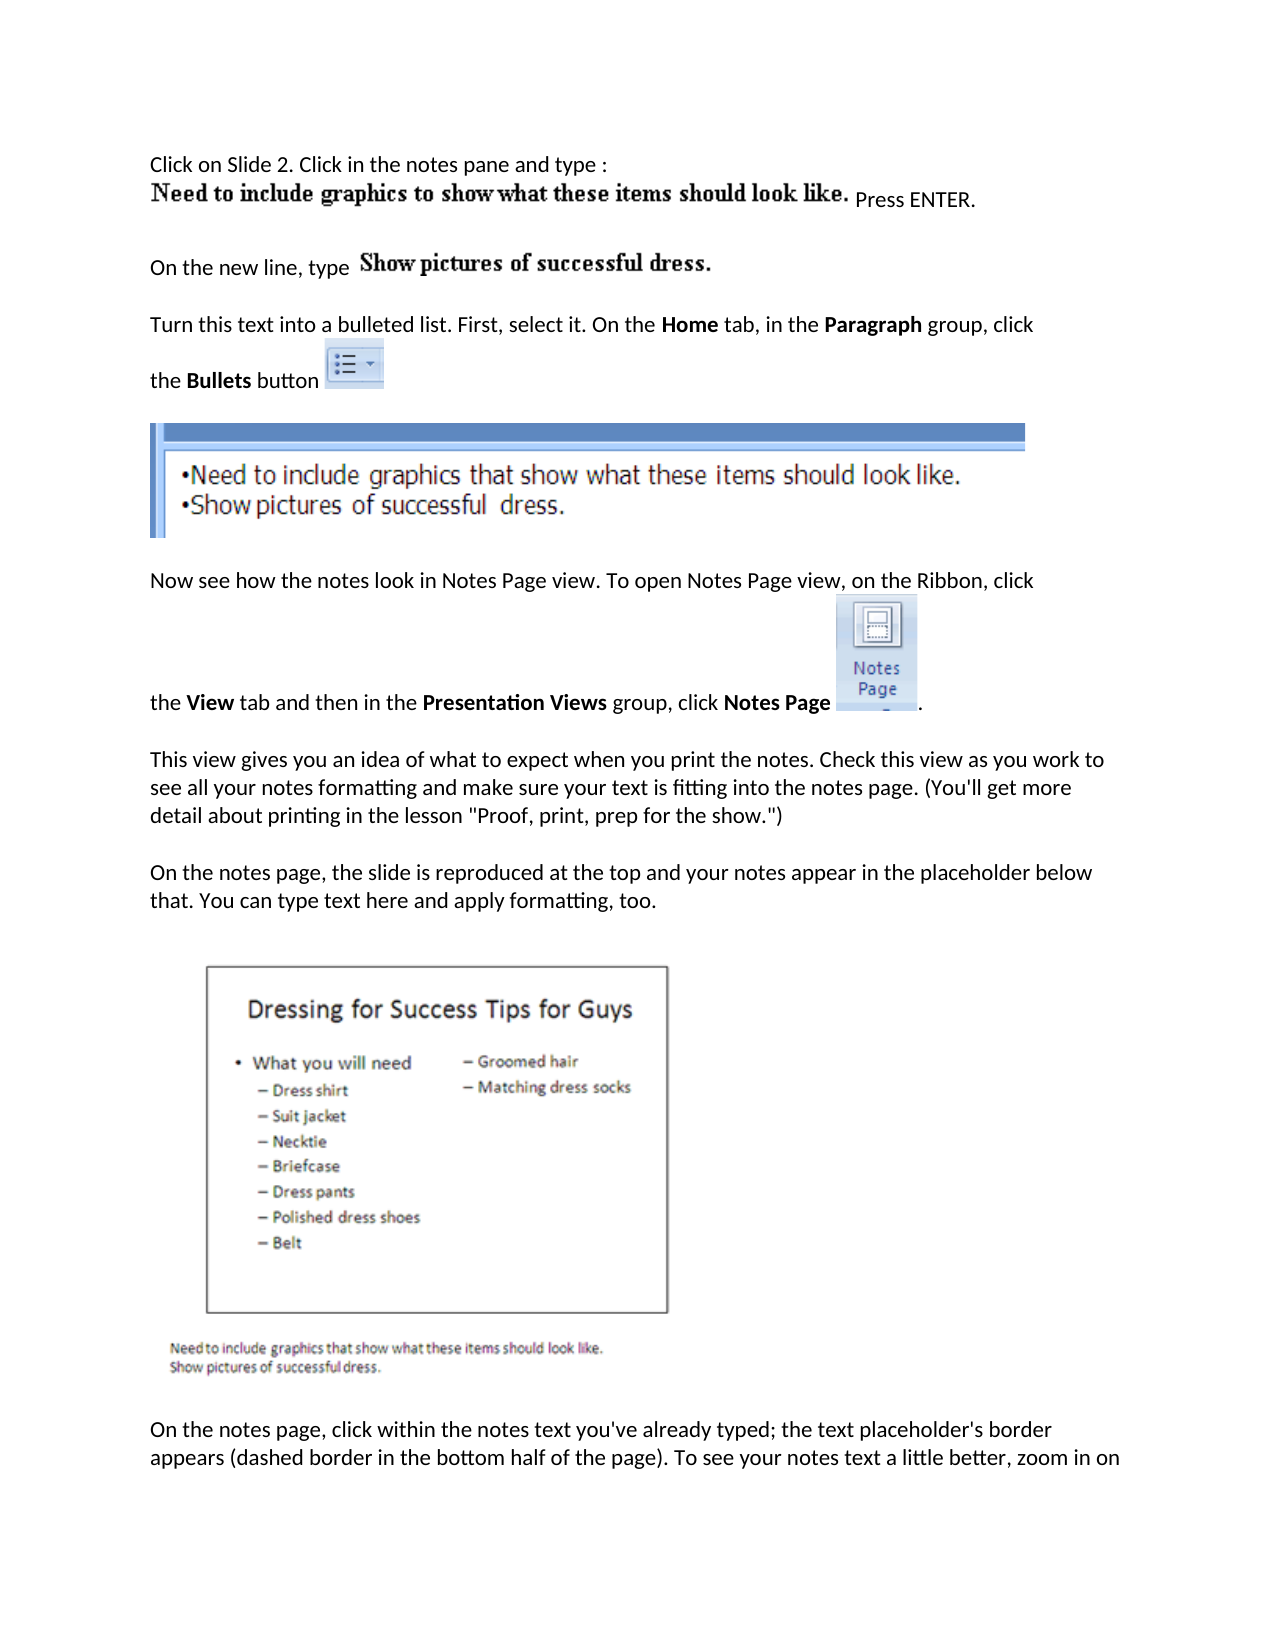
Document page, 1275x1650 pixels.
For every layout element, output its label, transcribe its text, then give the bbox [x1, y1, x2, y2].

text Now see how the notes look in Notes Page view. To open Notes Page view, on the Ribbon, click the View tab and then in the Presentation Views group, click Notes Page . [150, 566, 1125, 716]
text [150, 1415, 1125, 1471]
text This view gives you an idea of what to expect when you print the notes. Check this view as you work to see all your notes formatting and make sure your text is fitting into the notes page. (You'll get more detail about printing in the lesson "Proof, print, prep for the show.") [150, 745, 1125, 829]
picture [150, 423, 1025, 538]
picture [150, 178, 851, 208]
picture [836, 594, 918, 711]
picture [355, 242, 715, 276]
text On the notes page, the slide is reproduced at the top and your notes appear in the placeholder below that. You can type text here and apply formatting, too. [150, 858, 1125, 914]
picture [324, 338, 384, 389]
text Turn this text into a bulleted list. First, select it. On the Home tab, in the Paragraph group, click the Bullets button [150, 310, 1125, 394]
picture [150, 943, 704, 1386]
